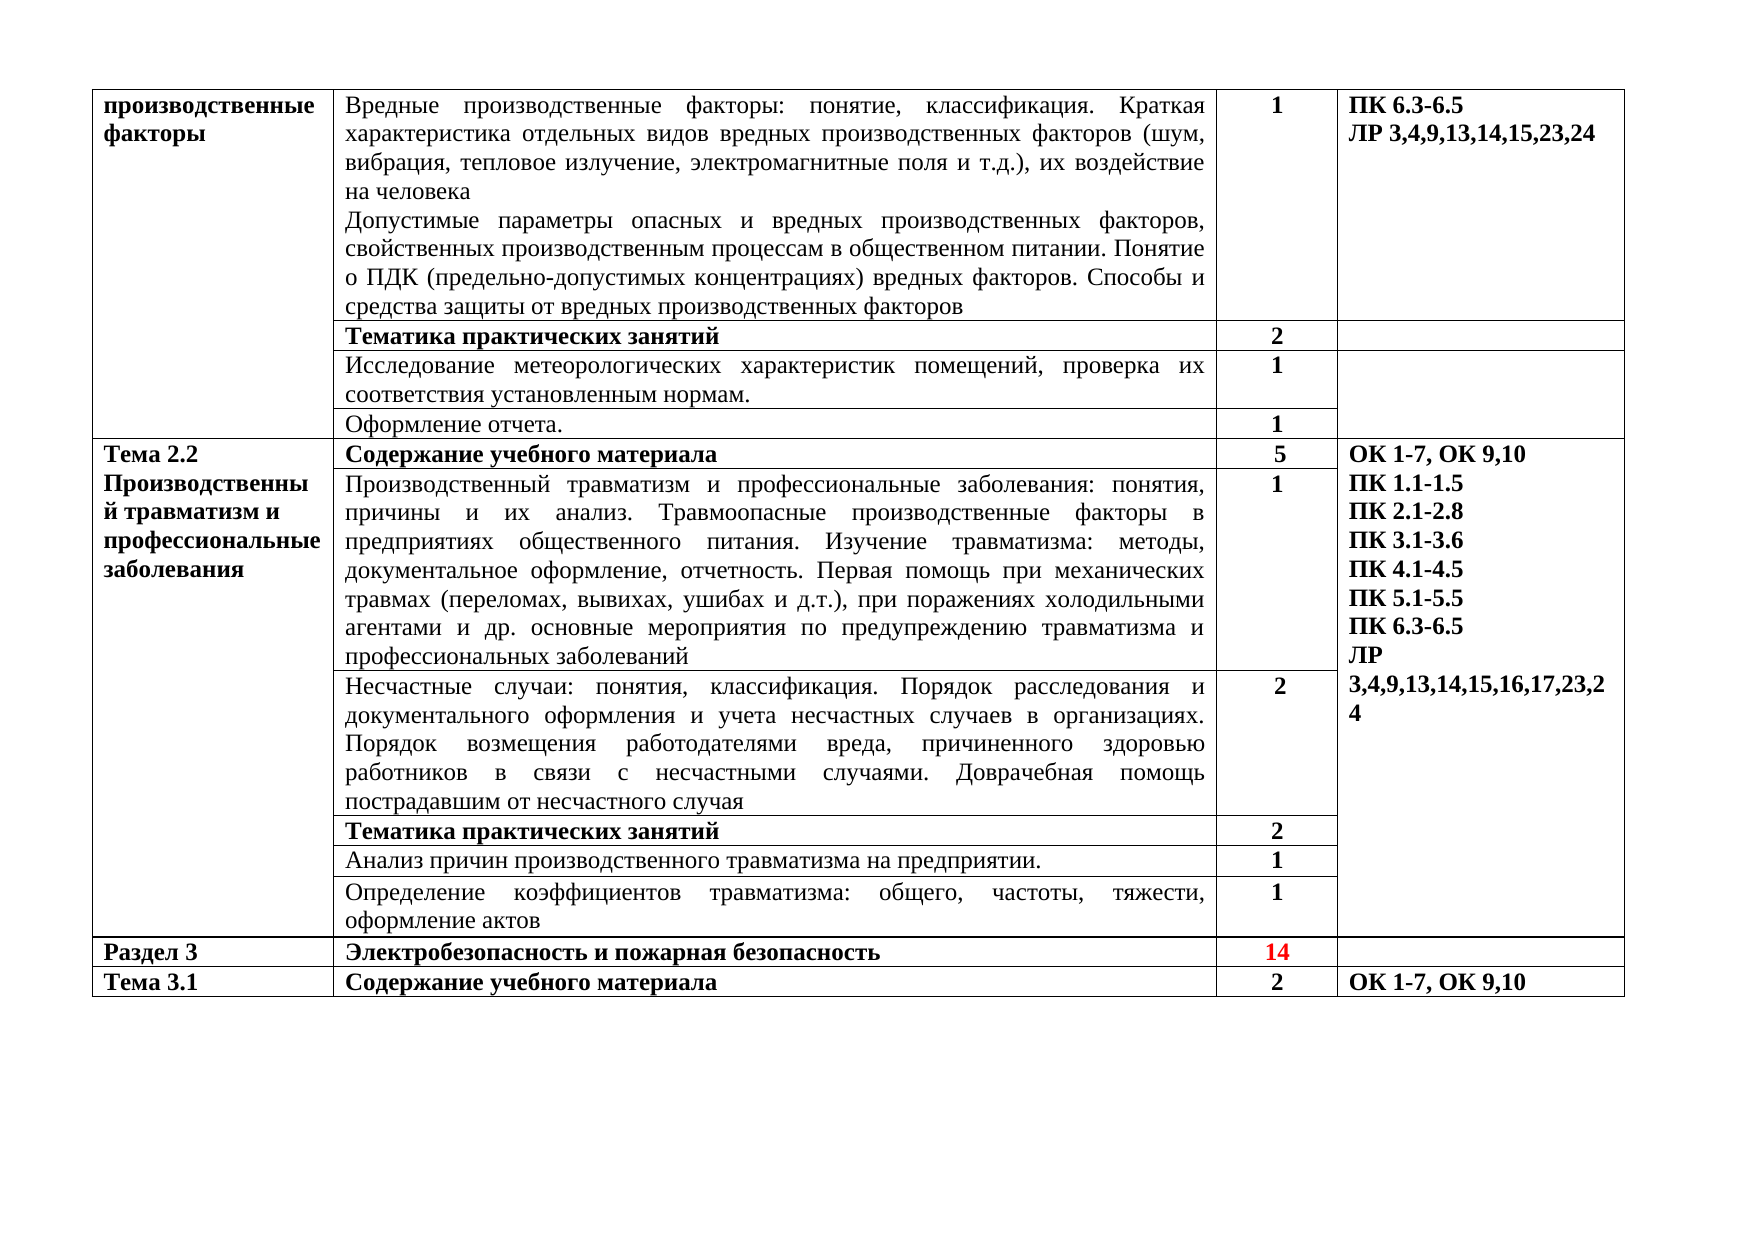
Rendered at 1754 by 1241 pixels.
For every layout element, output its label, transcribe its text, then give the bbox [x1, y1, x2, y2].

table_cell 2 [1217, 967, 1337, 996]
table_cell Раздел 3 [93, 938, 333, 966]
table_cell Исследование метеорологических характеристик помещений, проверка их соответствия установленным нормам. [334, 351, 1216, 408]
table_cell Тема 2.2 Производственный травматизм и профессиональные заболевания [93, 439, 333, 936]
table_cell Несчастные случаи: понятия, классификация. Порядок расследования и документального оформления и учета несчастных случаев в организациях. Порядок возмещения работодателями вреда, причиненного здоровью работников в связи с несчастными случаями. Доврачебная помощь пострадавшим от несчастного случая [334, 671, 1216, 815]
table_cell 1 [1217, 846, 1337, 876]
table_cell Тематика практических занятий [334, 321, 1216, 349]
table_cell 5 [1217, 439, 1337, 468]
table_cell Тематика практических занятий [334, 816, 1216, 844]
table_cell Вредные производственные факторы: понятие, классификация. Краткая характеристика отдельных видов вредных производственных факторов (шум, вибрация, тепловое излучение, электромагнитные поля и т.д.), их воздействие на человека Допустимые параметры опасных и вредных производственных факторов, свойственных производственным процессам в общественном питании. Понятие о ПДК (предельно-допустимых концентрациях) вредных факторов. Способы и средства защиты от вредных производственных факторов [334, 90, 1216, 320]
table_cell Производственный травматизм и профессиональные заболевания: понятия, причины и их анализ. Травмоопасные производственные факторы в предприятиях общественного питания. Изучение травматизма: методы, документальное оформление, отчетность. Первая помощь при механических травмах (переломах, вывихах, ушибах и д.т.), при поражениях холодильными агентами и др. основные мероприятия по предупреждению травматизма и профессиональных заболеваний [334, 469, 1216, 670]
table_cell ОК 1-7, ОК 9,10 ПК 1.1-1.5 ПК 2.1-2.8 ПК 3.1-3.6 ПК 4.1-4.5 ПК 5.1-5.5 ПК 6.3-6.5 ЛР 3,4,9,13,14,15,16,17,23,24 [1338, 439, 1624, 936]
table_cell 14 [1217, 938, 1337, 966]
table_cell 2 [1217, 816, 1337, 844]
table_cell [1338, 938, 1624, 966]
table_cell [1338, 351, 1624, 438]
table_cell Электробезопасность и пожарная безопасность [334, 938, 1216, 966]
table_cell 1 [1217, 351, 1337, 408]
table_cell 1 [1217, 409, 1337, 438]
table_cell Содержание учебного материала [334, 967, 1216, 996]
table_cell 2 [1217, 321, 1337, 349]
table_cell Анализ причин производственного травматизма на предприятии. [334, 846, 1216, 876]
table_cell 1 [1217, 90, 1337, 320]
table_cell Оформление отчета. [334, 409, 1216, 438]
table_cell 1 [1217, 469, 1337, 670]
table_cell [1338, 967, 1624, 996]
table_cell [1338, 321, 1624, 349]
table_cell Определение коэффициентов травматизма: общего, частоты, тяжести, оформление актов [334, 877, 1216, 936]
table_cell Тема 3.1 [93, 967, 333, 996]
table_cell 2 [1217, 671, 1337, 815]
table_cell Содержание учебного материала [334, 439, 1216, 468]
table_cell 1 [1217, 877, 1337, 936]
